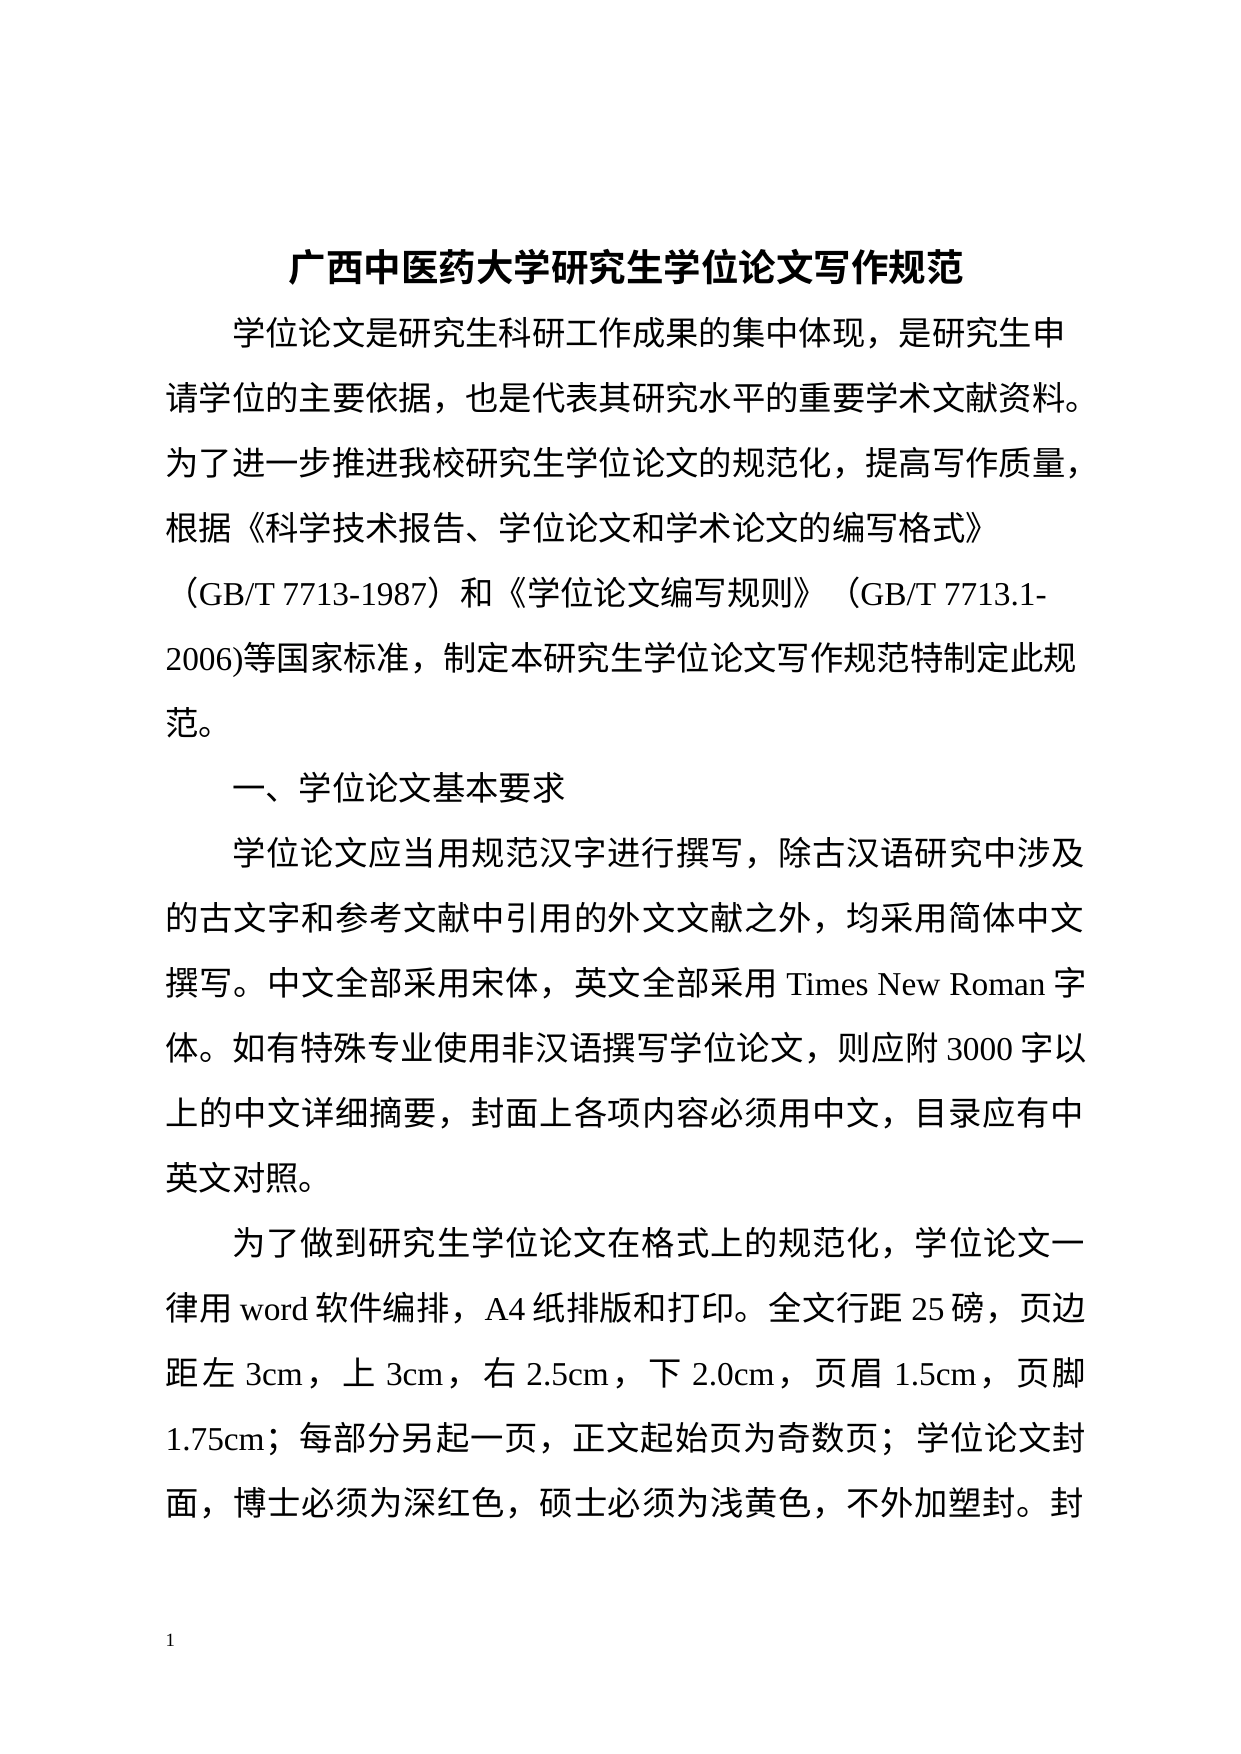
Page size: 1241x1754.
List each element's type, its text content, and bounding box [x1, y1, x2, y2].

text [165, 1208, 1087, 1533]
text 学位论文应当用规范汉字进行撰写，除古汉语研究中涉及的古文字和参考文献中引用的外文文献之外，均采用简体中文撰写。中文全部采用宋体，英文全部采用Times New Roman字体。如有特殊专业使用非汉语撰写学位论文，则应附3000字以上的中文详细摘要，封面上各项内容必须用中文，目录应有中英文对照。 [165, 818, 1087, 1208]
text 广西中医药大学研究生学位论文写作规范 [165, 233, 1087, 298]
text 一、学位论文基本要求 [165, 753, 1087, 818]
text 学位论文是研究生科研工作成果的集中体现，是研究生申请学位的主要依据，也是代表其研究水平的重要学术文献资料。为了进一步推进我校研究生学位论文的规范化，提高写作质量，根据《科学技术报告、学位论文和学术论文的编写格式》（GB/T 7713-1987）和《学位论文编写规则》（GB/T 7713.1-2006)等国家标准，制定本研究生学位论文写作规范特制定此规范。 [165, 298, 1087, 753]
